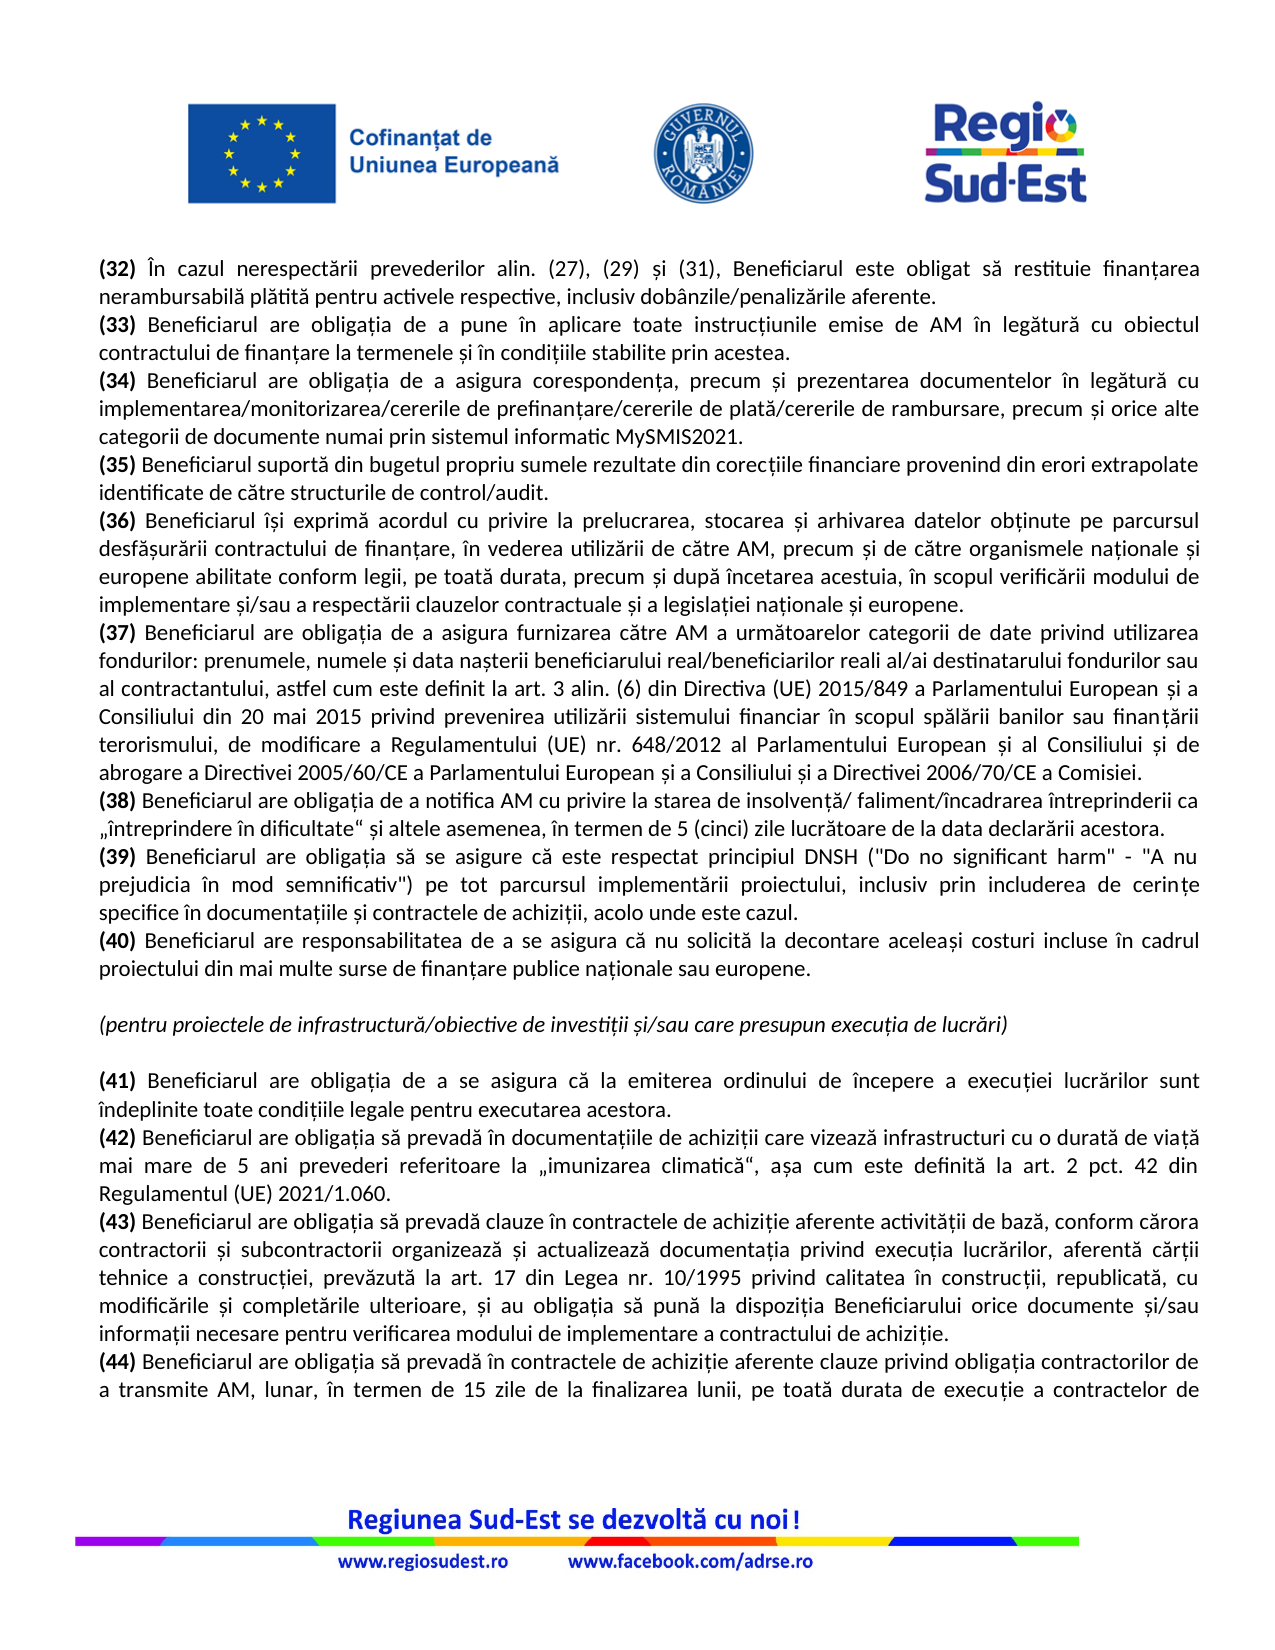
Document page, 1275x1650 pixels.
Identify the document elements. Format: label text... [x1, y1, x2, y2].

picture [75, 1508, 1079, 1577]
text (39) Beneficiarul are obligaţia să se asigure că este respectat principiul DNSH ("Do no significant harm" - "A nu prejudicia în mod semnificativ") pe tot parcursul implementării proiectului, inclusiv prin includerea de cerinţe specifice în documentaţiile şi contractele de achiziţii, acolo unde este cazul. [98, 842, 1200, 927]
text (40) Beneficiarul are responsabilitatea de a se asigura că nu solicită la decontare aceleaşi costuri incluse în cadrul proiectului din mai multe surse de finanţare publice naţionale sau europene. [98, 927, 1200, 983]
text (41) Beneficiarul are obligaţia de a se asigura că la emiterea ordinului de începere a execuţiei lucrărilor sunt îndeplinite toate condiţiile legale pentru executarea acestora. [98, 1067, 1200, 1123]
text (pentru proiectele de infrastructură/obiective de investiţii şi/sau care presupun execuţia de lucrări) [98, 1011, 1200, 1039]
text (35) Beneficiarul suportă din bugetul propriu sumele rezultate din corecţiile financiare provenind din erori extrapolate identificate de către structurile de control/audit. [98, 450, 1200, 506]
text (32) În cazul nerespectării prevederilor alin. (27), (29) şi (31), Beneficiarul este obligat să restituie finanţarea nerambursabilă plătită pentru activele respective, inclusiv dobânzile/penalizările aferente. [98, 254, 1200, 310]
text (36) Beneficiarul îşi exprimă acordul cu privire la prelucrarea, stocarea şi arhivarea datelor obţinute pe parcursul desfăşurării contractului de finanţare, în vederea utilizării de către AM, precum şi de către organismele naţionale şi europene abilitate conform legii, pe toată durata, precum şi după încetarea acestuia, în scopul verificării modului de implementare şi/sau a respectării clauzelor contractuale şi a legislaţiei naţionale şi europene. [98, 506, 1200, 618]
text (34) Beneficiarul are obligaţia de a asigura corespondenţa, precum şi prezentarea documentelor în legătură cu implementarea/monitorizarea/cererile de prefinanţare/cererile de plată/cererile de rambursare, precum şi orice alte categorii de documente numai prin sistemul informatic MySMIS2021. [98, 366, 1200, 450]
text (38) Beneficiarul are obligaţia de a notifica AM cu privire la starea de insolvenţă/ faliment/încadrarea întreprinderii ca „întreprindere în dificultate“ şi altele asemenea, în termen de 5 (cinci) zile lucrătoare de la data declarării acestora. [98, 786, 1200, 842]
text (43) Beneficiarul are obligaţia să prevadă clauze în contractele de achiziţie aferente activităţii de bază, conform cărora contractorii şi subcontractorii organizează şi actualizează documentaţia privind execuţia lucrărilor, aferentă cărţii tehnice a construcţiei, prevăzută la art. 17 din Legea nr. 10/1995 privind calitatea în construcţii, republicată, cu modificările şi completările ulterioare, şi au obligaţia să pună la dispoziţia Beneficiarului orice documente şi/sau informaţii necesare pentru verificarea modului de implementare a contractului de achiziţie. [98, 1207, 1200, 1347]
picture [155, 73, 1120, 226]
text (33) Beneficiarul are obligaţia de a pune în aplicare toate instrucţiunile emise de AM în legătură cu obiectul contractului de finanţare la termenele şi în condiţiile stabilite prin acestea. [98, 310, 1200, 366]
text (37) Beneficiarul are obligaţia de a asigura furnizarea către AM a următoarelor categorii de date privind utilizarea fondurilor: prenumele, numele şi data naşterii beneficiarului real/beneficiarilor reali al/ai destinatarului fondurilor sau al contractantului, astfel cum este definit la art. 3 alin. (6) din Directiva (UE) 2015/849 a Parlamentului European şi a Consiliului din 20 mai 2015 privind prevenirea utilizării sistemului financiar în scopul spălării banilor sau finanţării terorismului, de modificare a Regulamentului (UE) nr. 648/2012 al Parlamentului European şi al Consiliului şi de abrogare a Directivei 2005/60/CE a Parlamentului European şi a Consiliului şi a Directivei 2006/70/CE a Comisiei. [98, 618, 1200, 786]
text (42) Beneficiarul are obligaţia să prevadă în documentaţiile de achiziţii care vizează infrastructuri cu o durată de viaţă mai mare de 5 ani prevederi referitoare la „imunizarea climatică“, aşa cum este definită la art. 2 pct. 42 din Regulamentul (UE) 2021/1.060. [98, 1123, 1200, 1207]
